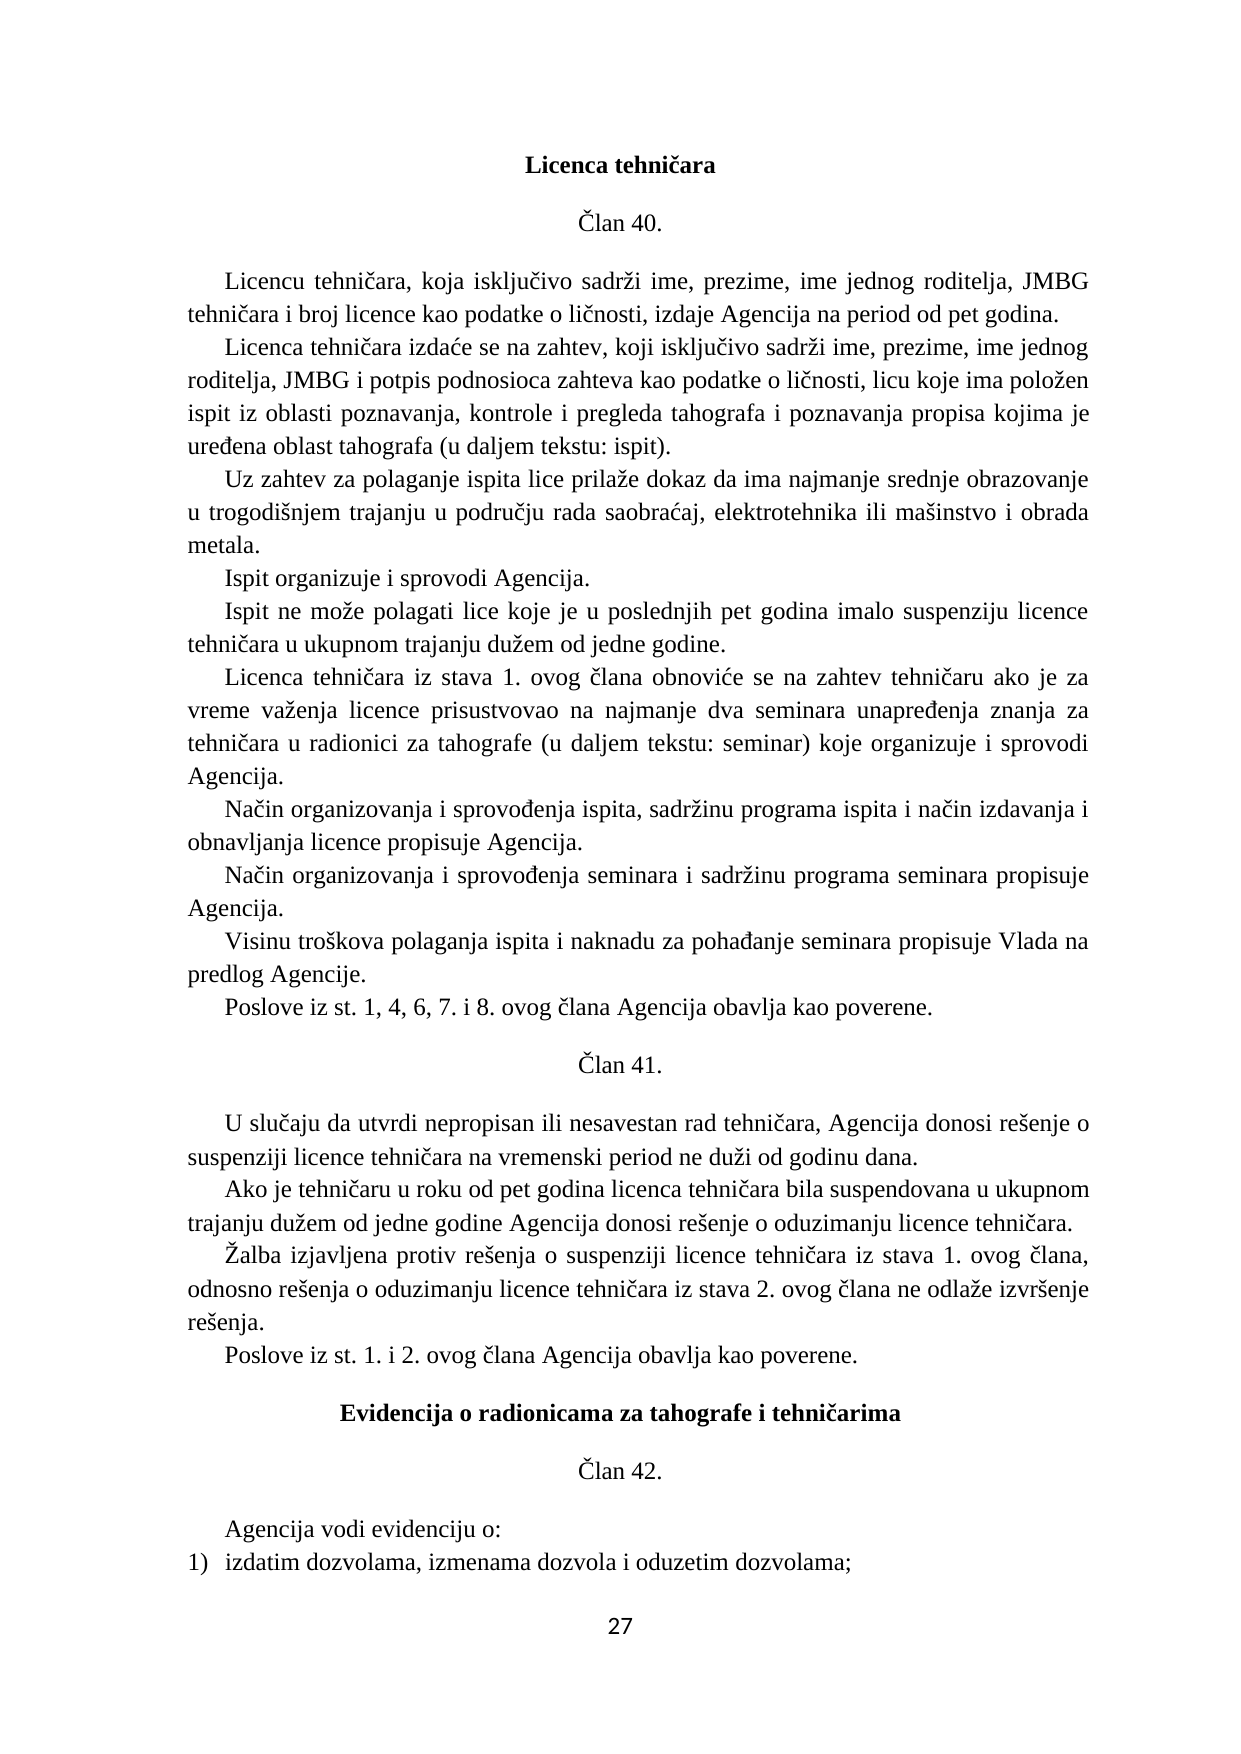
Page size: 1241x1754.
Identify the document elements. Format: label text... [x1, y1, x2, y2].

list Ispit organizuje i sprovodi Agencija. [187, 563, 1090, 592]
text Član 42. [150, 1456, 1090, 1484]
list U slučaju da utvrdi nepropisan ili nesavestan rad tehničara, Agencija donosi rešenje o suspenziji licence tehničara na vremenski period ne duži od godinu dana. [187, 1108, 1090, 1170]
list Licenca tehničara iz stava 1. ovog člana obnoviće se na zahtev tehničaru ako je za vreme važenja licence prisustvovao na najmanje dva seminara unapređenja znanja za tehničara u radionici za tahografe (u daljem tekstu: seminar) koje organizuje i sprovodi Agencija. [187, 662, 1090, 790]
list Način organizovanja i sprovođenja seminara i sadržinu programa seminara propisuje Agencija. [187, 860, 1090, 922]
list Licencu tehničara, koja isključivo sadrži ime, prezime, ime jednog roditelja, JMBG tehničara i broj licence kao podatke o ličnosti, izdaje Agencija na period od pet godina. [187, 266, 1090, 328]
list Način organizovanja i sprovođenja ispita, sadržinu programa ispita i način izdavanja i obnavljanja licence propisuje Agencija. [187, 794, 1090, 856]
subtitle Evidencija o radionicama za tahografe i tehničarima [150, 1398, 1090, 1426]
text Član 40. [150, 208, 1090, 237]
list Poslove iz st. 1. i 2. ovog člana Agencija obavlja kao poverene. [187, 1340, 1090, 1368]
list Poslove iz st. 1, 4, 6, 7. i 8. ovog člana Agencija obavlja kao poverene. [187, 992, 1090, 1021]
list izdatim dozvolama, izmenama dozvola i oduzetim dozvolama; [187, 1547, 1090, 1576]
list Žalba izjavljena protiv rešenja o suspenziji licence tehničara iz stava 1. ovog člana, odnosno rešenja o oduzimanju licence tehničara iz stava 2. ovog člana ne odlaže izvršenje rešenja. [187, 1241, 1090, 1335]
list Agencija vodi evidenciju o: [187, 1514, 1090, 1542]
subtitle Licenca tehničara [150, 150, 1090, 179]
list Ispit ne može polagati lice koje je u poslednjih pet godina imalo suspenziju licence tehničara u ukupnom trajanju dužem od jedne godine. [187, 596, 1090, 658]
list Ako je tehničaru u roku od pet godina licenca tehničara bila suspendovana u ukupnom trajanju dužem od jedne godine Agencija donosi rešenje o oduzimanju licence tehničara. [187, 1174, 1090, 1236]
list Uz zahtev za polaganje ispita lice prilaže dokaz da ima najmanje srednje obrazovanje u trogodišnjem trajanju u području rada saobraćaj, elektrotehnika ili mašinstvo i obrada metala. [187, 464, 1090, 559]
text Član 41. [150, 1051, 1090, 1079]
list Licenca tehničara izdaće se na zahtev, koji isključivo sadrži ime, prezime, ime jednog roditelja, JMBG i potpis podnosioca zahteva kao podatke o ličnosti, licu koje ima položen ispit iz oblasti poznavanja, kontrole i pregleda tahografa i poznavanja propisa kojima je uređena oblast tahografa (u daljem tekstu: ispit). [187, 332, 1090, 460]
list Visinu troškova polaganja ispita i naknadu za pohađanje seminara propisuje Vlada na predlog Agencije. [187, 926, 1090, 988]
